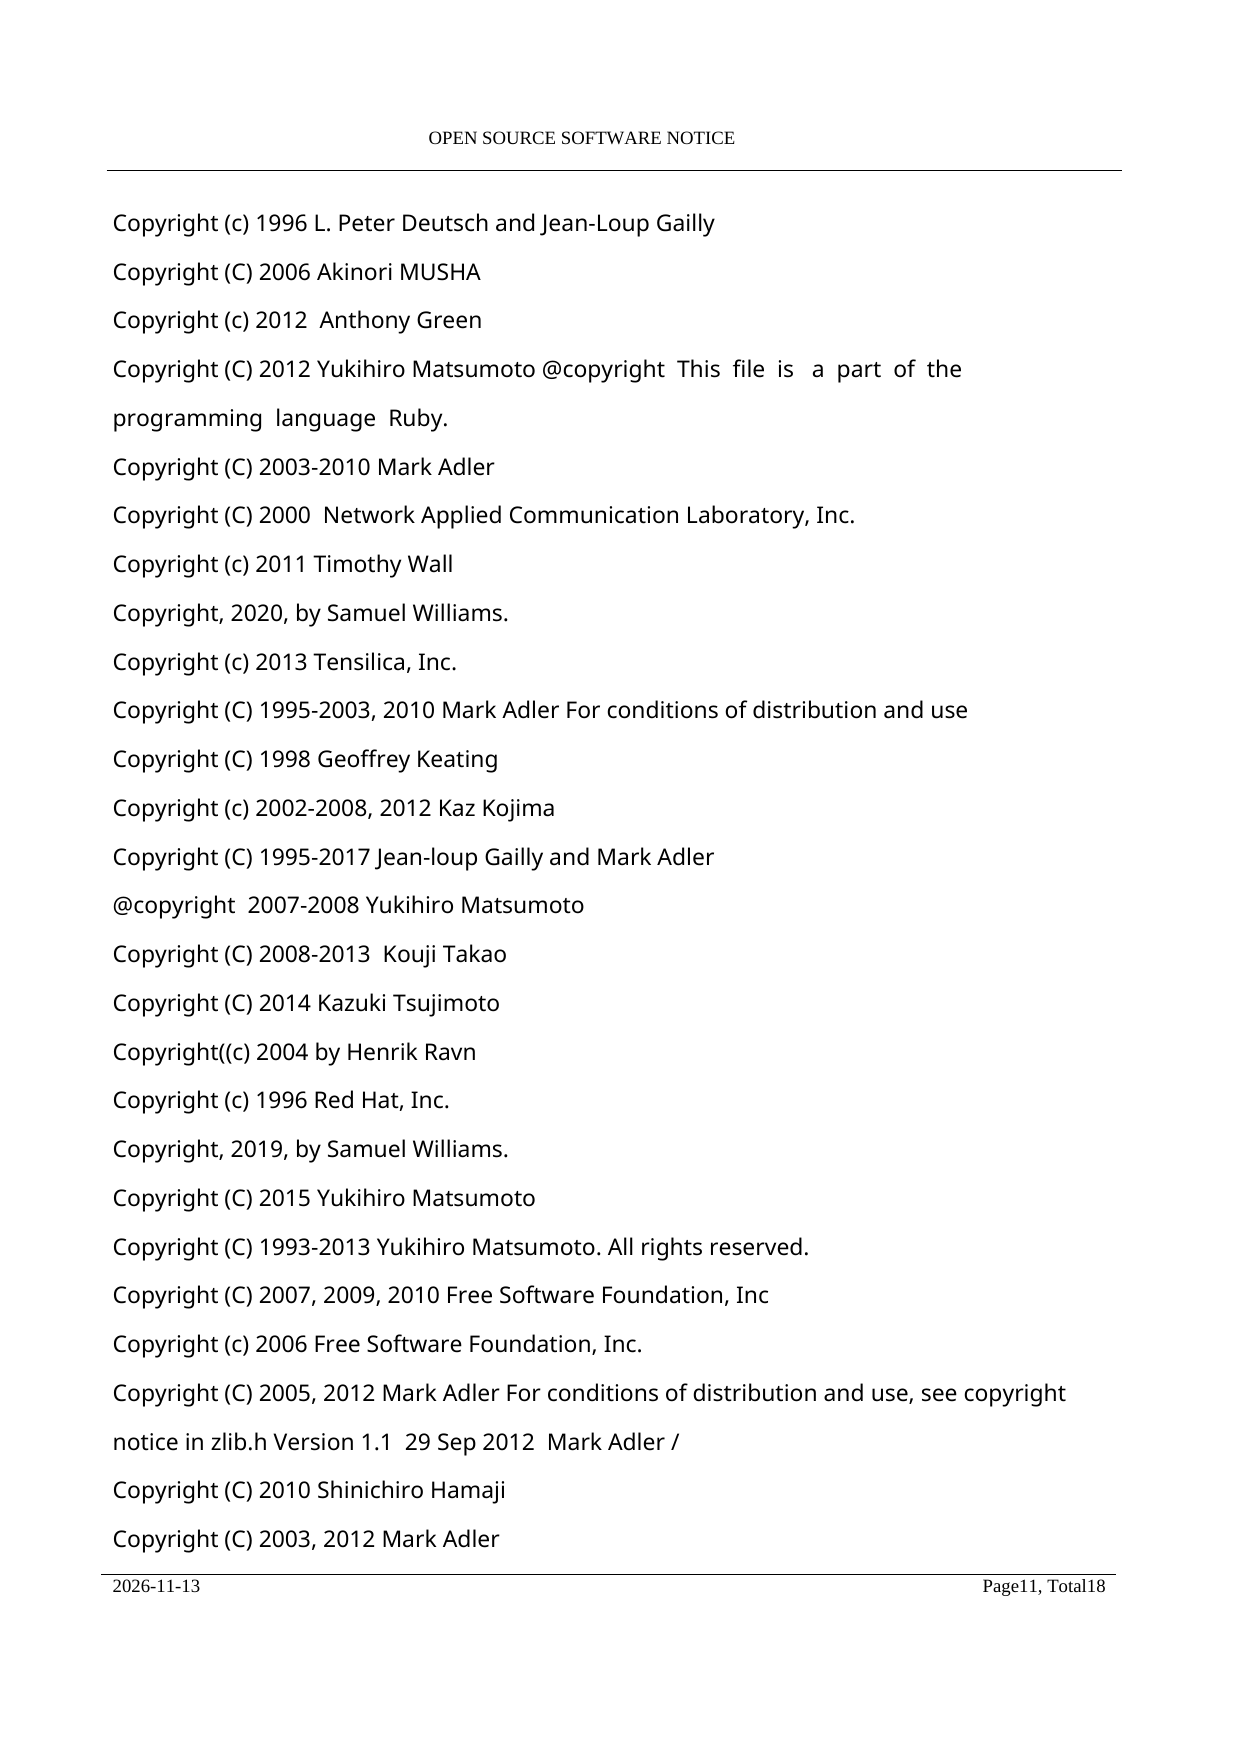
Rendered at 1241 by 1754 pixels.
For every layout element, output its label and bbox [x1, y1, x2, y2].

text [112, 206, 1128, 1555]
